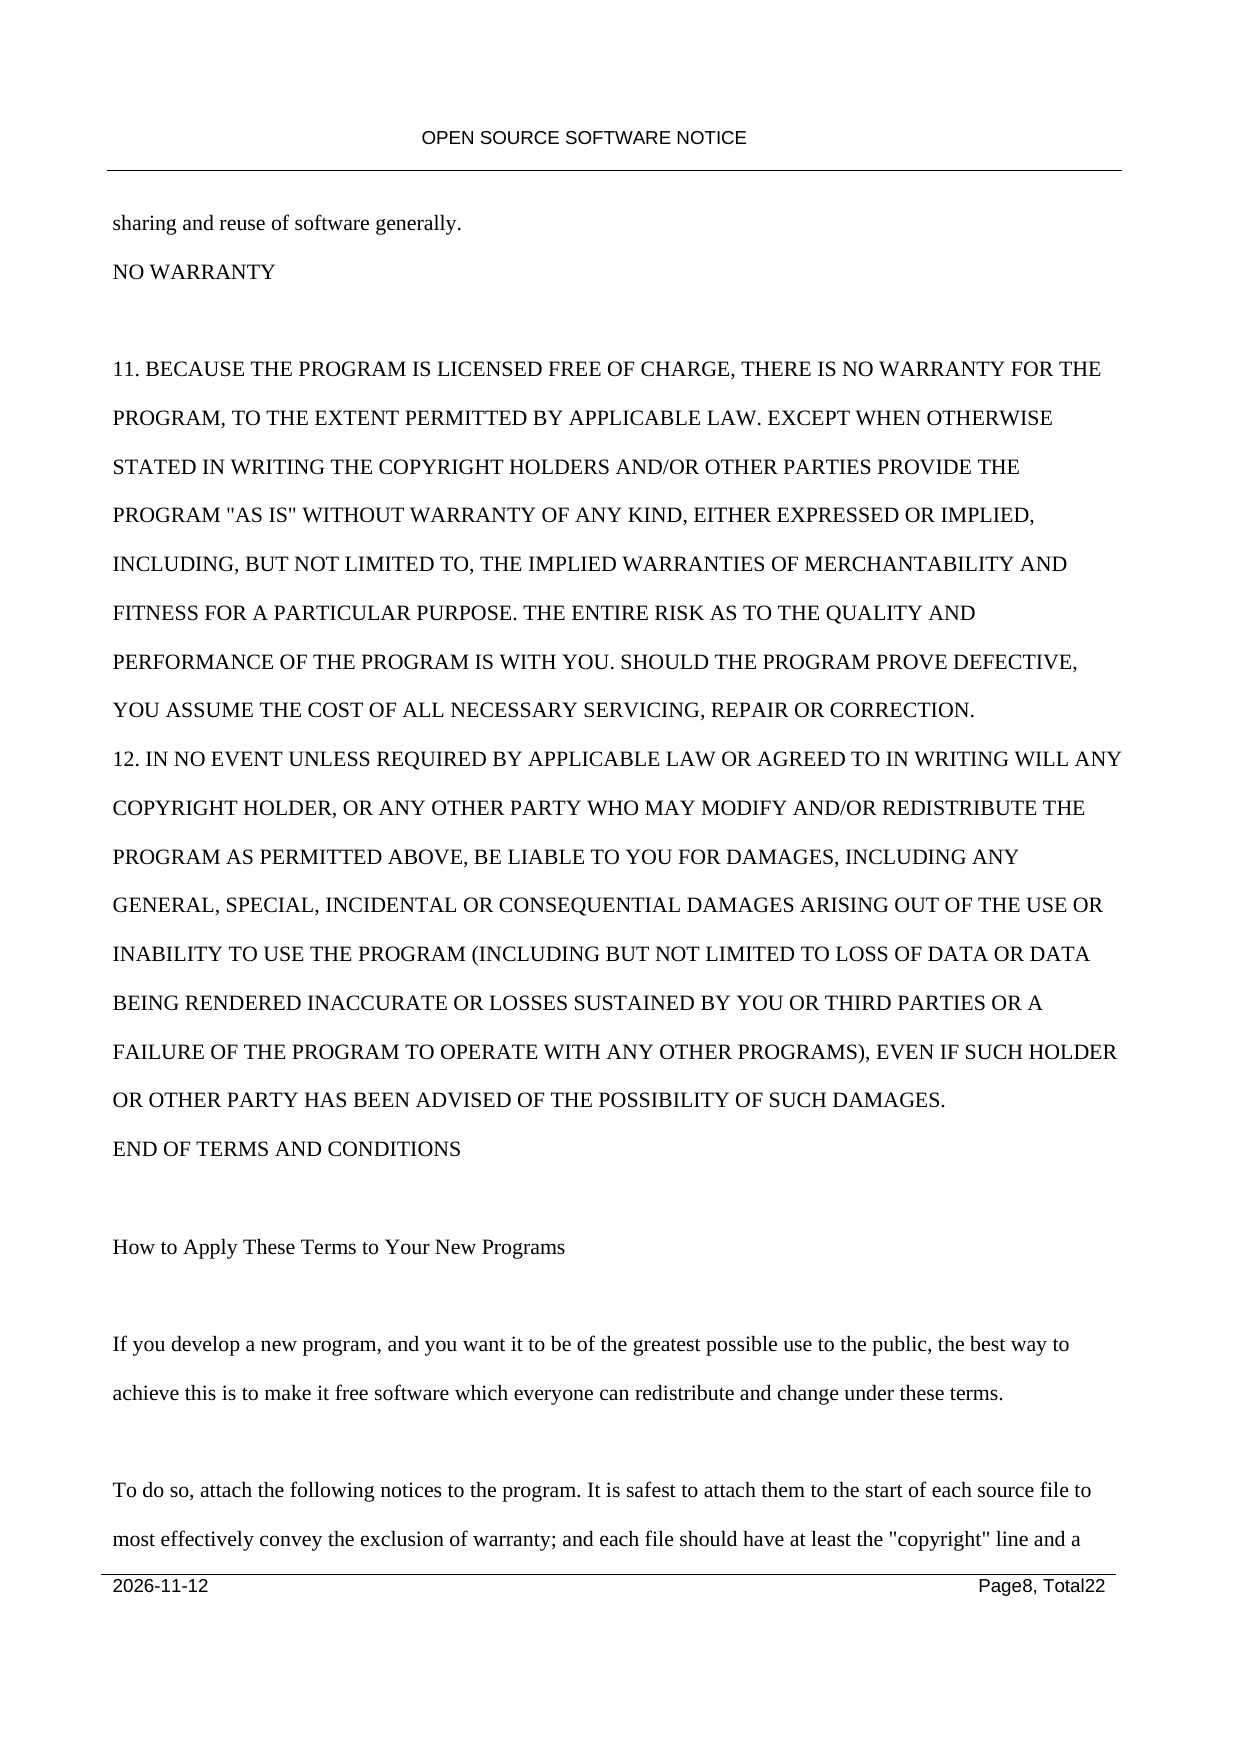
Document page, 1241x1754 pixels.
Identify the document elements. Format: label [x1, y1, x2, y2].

text [112, 206, 1128, 1555]
